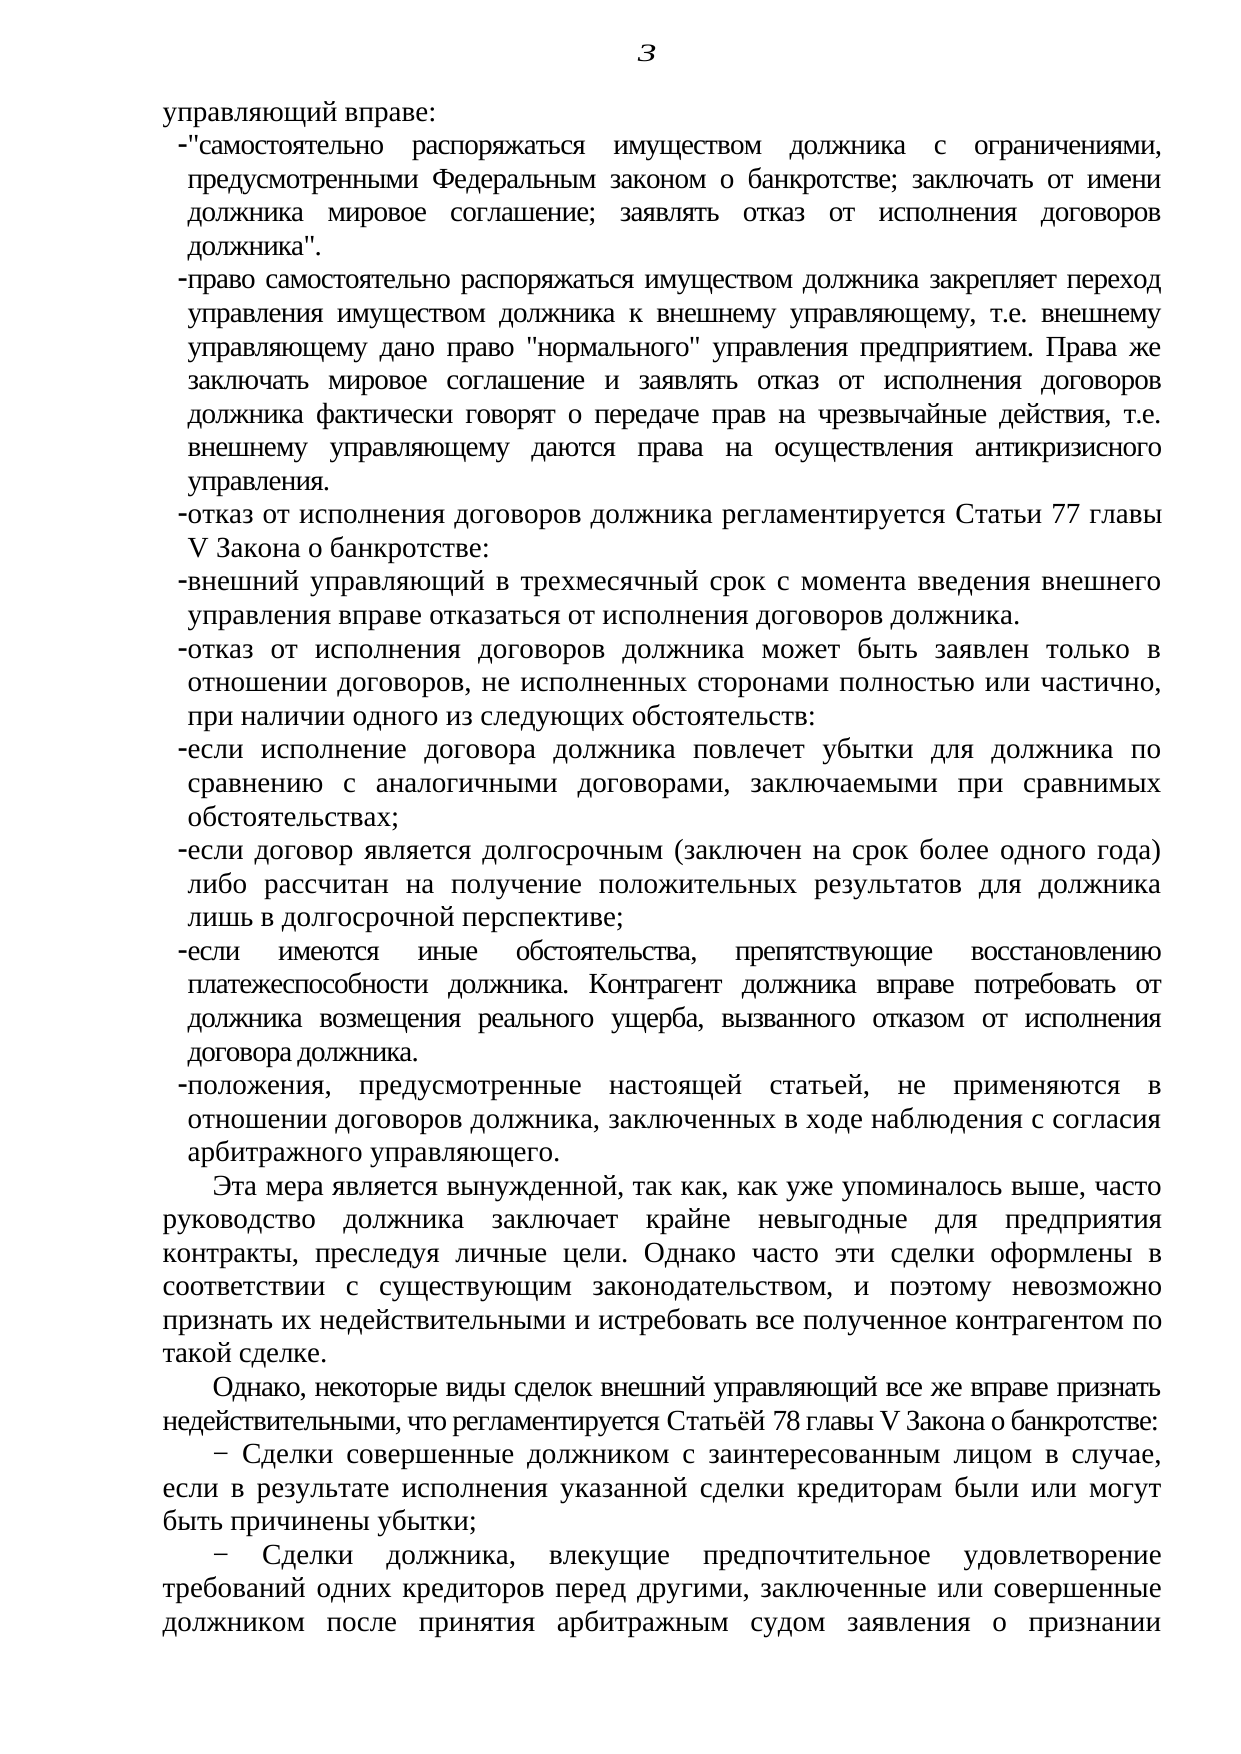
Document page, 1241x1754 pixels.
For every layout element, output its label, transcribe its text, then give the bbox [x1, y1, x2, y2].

text Однако, некоторые виды сделок внешний управляющий все же вправе признать недействительными, что регламентируется статьёй 78 главы V Закона о банкротстве: [162, 1369, 1162, 1436]
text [162, 1537, 1162, 1637]
list положения, предусмотренные настоящей статьей, не применяются в отношении договоров должника, заключенных в ходе наблюдения с согласия арбитражного управляющего. [178, 1067, 1162, 1168]
list если имеются иные обстоятельства, препятствующие восстановлению платежеспособности должника. Контрагент должника вправе потребовать от должника возмещения реального ущерба, вызванного отказом от исполнения договора должника. [178, 933, 1162, 1067]
list отказ от исполнения договоров должника может быть заявлен только в отношении договоров, не исполненных сторонами полностью или частично, при наличии одного из следующих обстоятельств: [178, 631, 1162, 731]
list отказ от исполнения договоров должника регламентируется статьи 77 главы V Закона о банкротстве: [178, 496, 1162, 563]
list если исполнение договора должника повлечет убытки для должника по сравнению с аналогичными договорами, заключаемыми при сравнимых обстоятельствах; [178, 731, 1162, 832]
text Эта мера является вынужденной, так как, как уже упоминалось выше, часто руководство должника заключает крайне невыгодные для предприятия контракты, преследуя личные цели. Однако часто эти сделки оформлены в соответствии с существующим законодательством, и поэтому невозможно признать их недействительными и истребовать все полученное контрагентом по такой сделке. [162, 1168, 1162, 1369]
list право самостоятельно распоряжаться имуществом должника закрепляет переход управления имуществом должника к внешнему управляющему, т.е. внешнему управляющему дано право "нормального" управления предприятием. Права же заключать мировое соглашение и заявлять отказ от исполнения договоров должника фактически говорят о передаче прав на чрезвычайные действия, т.е. внешнему управляющему даются права на осуществления антикризисного управления. [178, 261, 1162, 496]
text − Сделки совершенные должником с заинтересованным лицом в случае, если в результате исполнения указанной сделки кредиторам были или могут быть причинены убытки; [162, 1436, 1162, 1537]
list "самостоятельно распоряжаться имуществом должника с ограничениями, предусмотренными Федеральным законом о банкротстве; заключать от имени должника мировое соглашение; заявлять отказ от исполнения договоров должника". [178, 127, 1162, 261]
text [162, 94, 1162, 127]
list если договор является долгосрочным (заключен на срок более одного года) либо рассчитан на получение положительных результатов для должника лишь в долгосрочной перспективе; [178, 832, 1162, 933]
list внешний управляющий в трехмесячный срок с момента введения внешнего управления вправе отказаться от исполнения договоров должника. [178, 563, 1162, 631]
